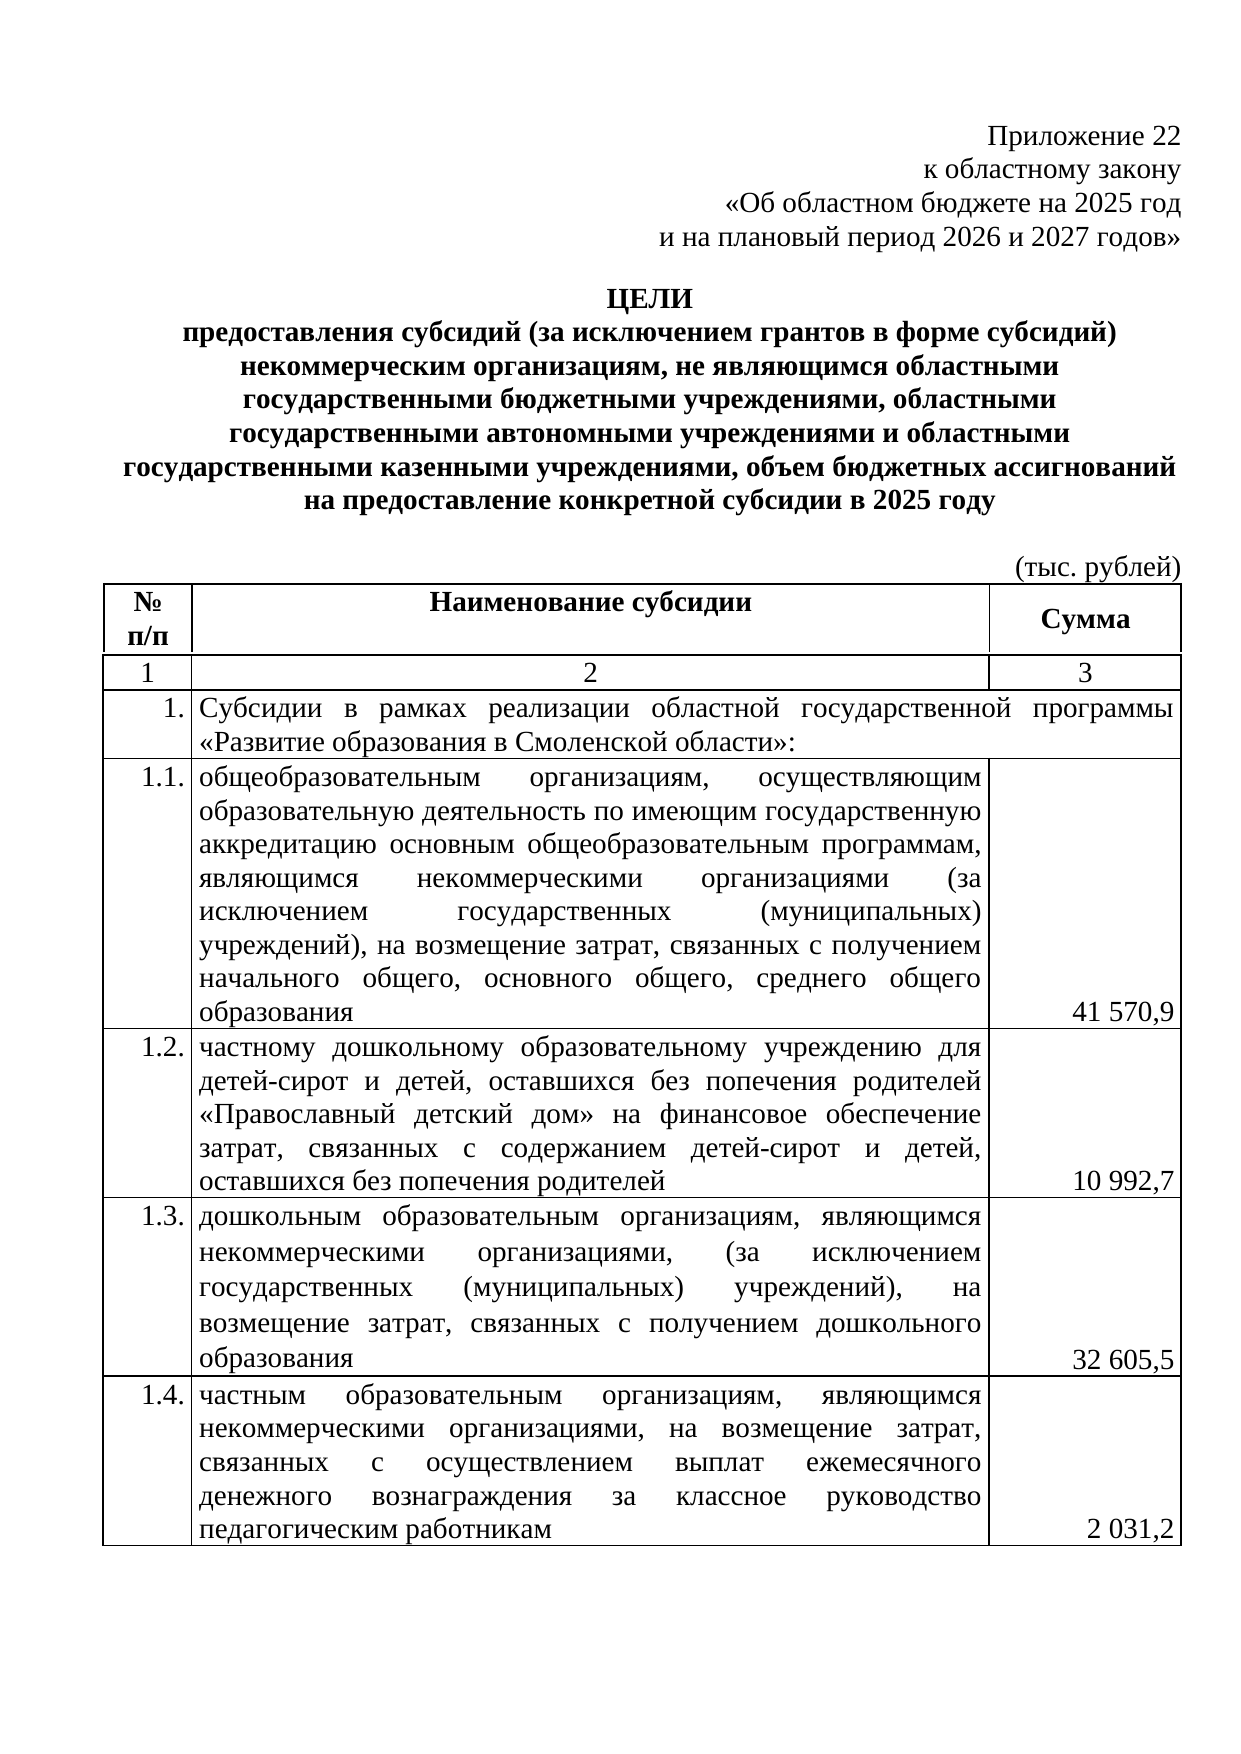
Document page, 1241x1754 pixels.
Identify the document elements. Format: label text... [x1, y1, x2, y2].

table_cell 32 605,5 [990, 1198, 1180, 1375]
table_cell Субсидии в рамках реализации областной государственной программы «Развитие образования в Смоленской области»: [192, 691, 1180, 758]
table_header 1 [104, 656, 191, 689]
text ЦЕЛИ [118, 281, 1181, 314]
table_cell 10 992,7 [990, 1029, 1180, 1197]
text Приложение 22 [118, 118, 1181, 152]
table_cell общеобразовательным организациям, осуществляющим образовательную деятельность по имеющим государственную аккредитацию основным общеобразовательным программам, являющимся некоммерческими организациями (за исключением государственных (муниципальных) учреждений), на возмещение затрат, связанных с получением начального общего, основного общего, среднего общего образования [192, 759, 988, 1028]
text к областному закону [118, 152, 1181, 185]
table_header № п/п [105, 585, 191, 652]
table_cell 1.3. [104, 1198, 191, 1375]
table_cell 41 570,9 [990, 759, 1180, 1028]
table_cell 1.1. [104, 759, 191, 1028]
table_cell 2 031,2 [990, 1377, 1180, 1545]
table_header 3 [990, 656, 1180, 689]
text предоставления субсидий (за исключением грантов в форме субсидий) некоммерческим организациям, не являющимся областными государственными бюджетными учреждениями, областными государственными автономными учреждениями и областными государственными казенными учреждениями, объем бюджетных ассигнований на предоставление конкретной субсидии в 2025 году [118, 314, 1181, 516]
table_cell 1.4. [104, 1377, 191, 1545]
table_header Сумма [990, 585, 1180, 652]
table_cell частному дошкольному образовательному учреждению для детей-сирот и детей, оставшихся без попечения родителей «Православный детский дом» на финансовое обеспечение затрат, связанных с содержанием детей-сирот и детей, оставшихся без попечения родителей [192, 1029, 988, 1197]
table_cell 1. [104, 691, 191, 758]
table_header Наименование субсидии [193, 585, 989, 652]
text (тыс. рублей) [118, 549, 1181, 583]
table_cell дошкольным образовательным организациям, являющимся некоммерческими организациями, (за исключением государственных (муниципальных) учреждений), на возмещение затрат, связанных с получением дошкольного образования [192, 1198, 988, 1375]
table_cell 1.2. [104, 1029, 191, 1197]
table_header 2 [192, 656, 988, 689]
text «Об областном бюджете на 2025 год [118, 185, 1181, 219]
text и на плановый период 2026 и 2027 годов» [118, 219, 1181, 252]
table_cell частным образовательным организациям, являющимся некоммерческими организациями, на возмещение затрат, связанных с осуществлением выплат ежемесячного денежного вознаграждения за классное руководство педагогическим работникам [192, 1377, 988, 1545]
